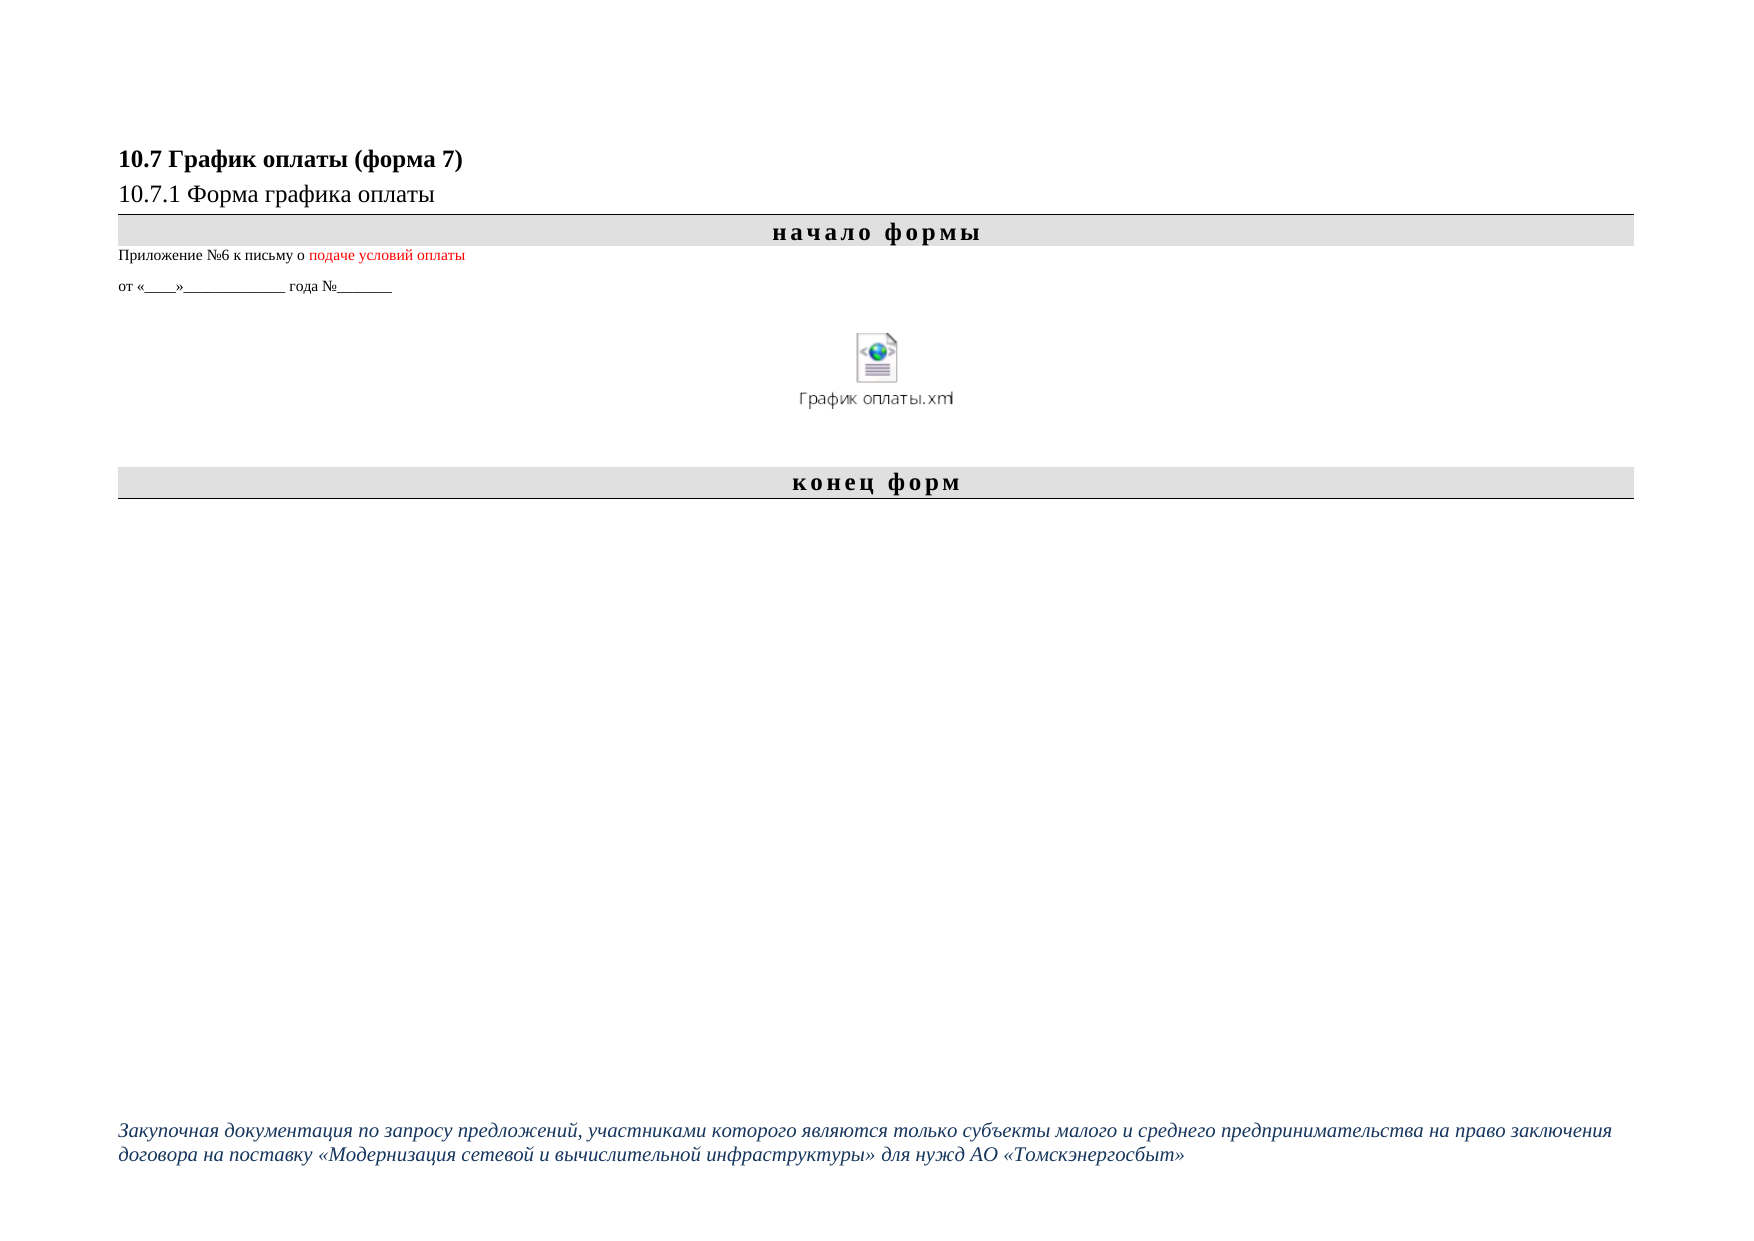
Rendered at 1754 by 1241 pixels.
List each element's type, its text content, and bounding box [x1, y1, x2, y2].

text Приложение №6 к письму о подаче условий оплаты от «____»_____________ года №_______ [118, 246, 1636, 308]
text 10.7 График оплаты (форма 7) [118, 144, 1636, 173]
text конец форм [118, 467, 1634, 498]
text 10.7.1 Форма графика оплаты [118, 179, 1636, 208]
text начало формы [118, 215, 1634, 246]
